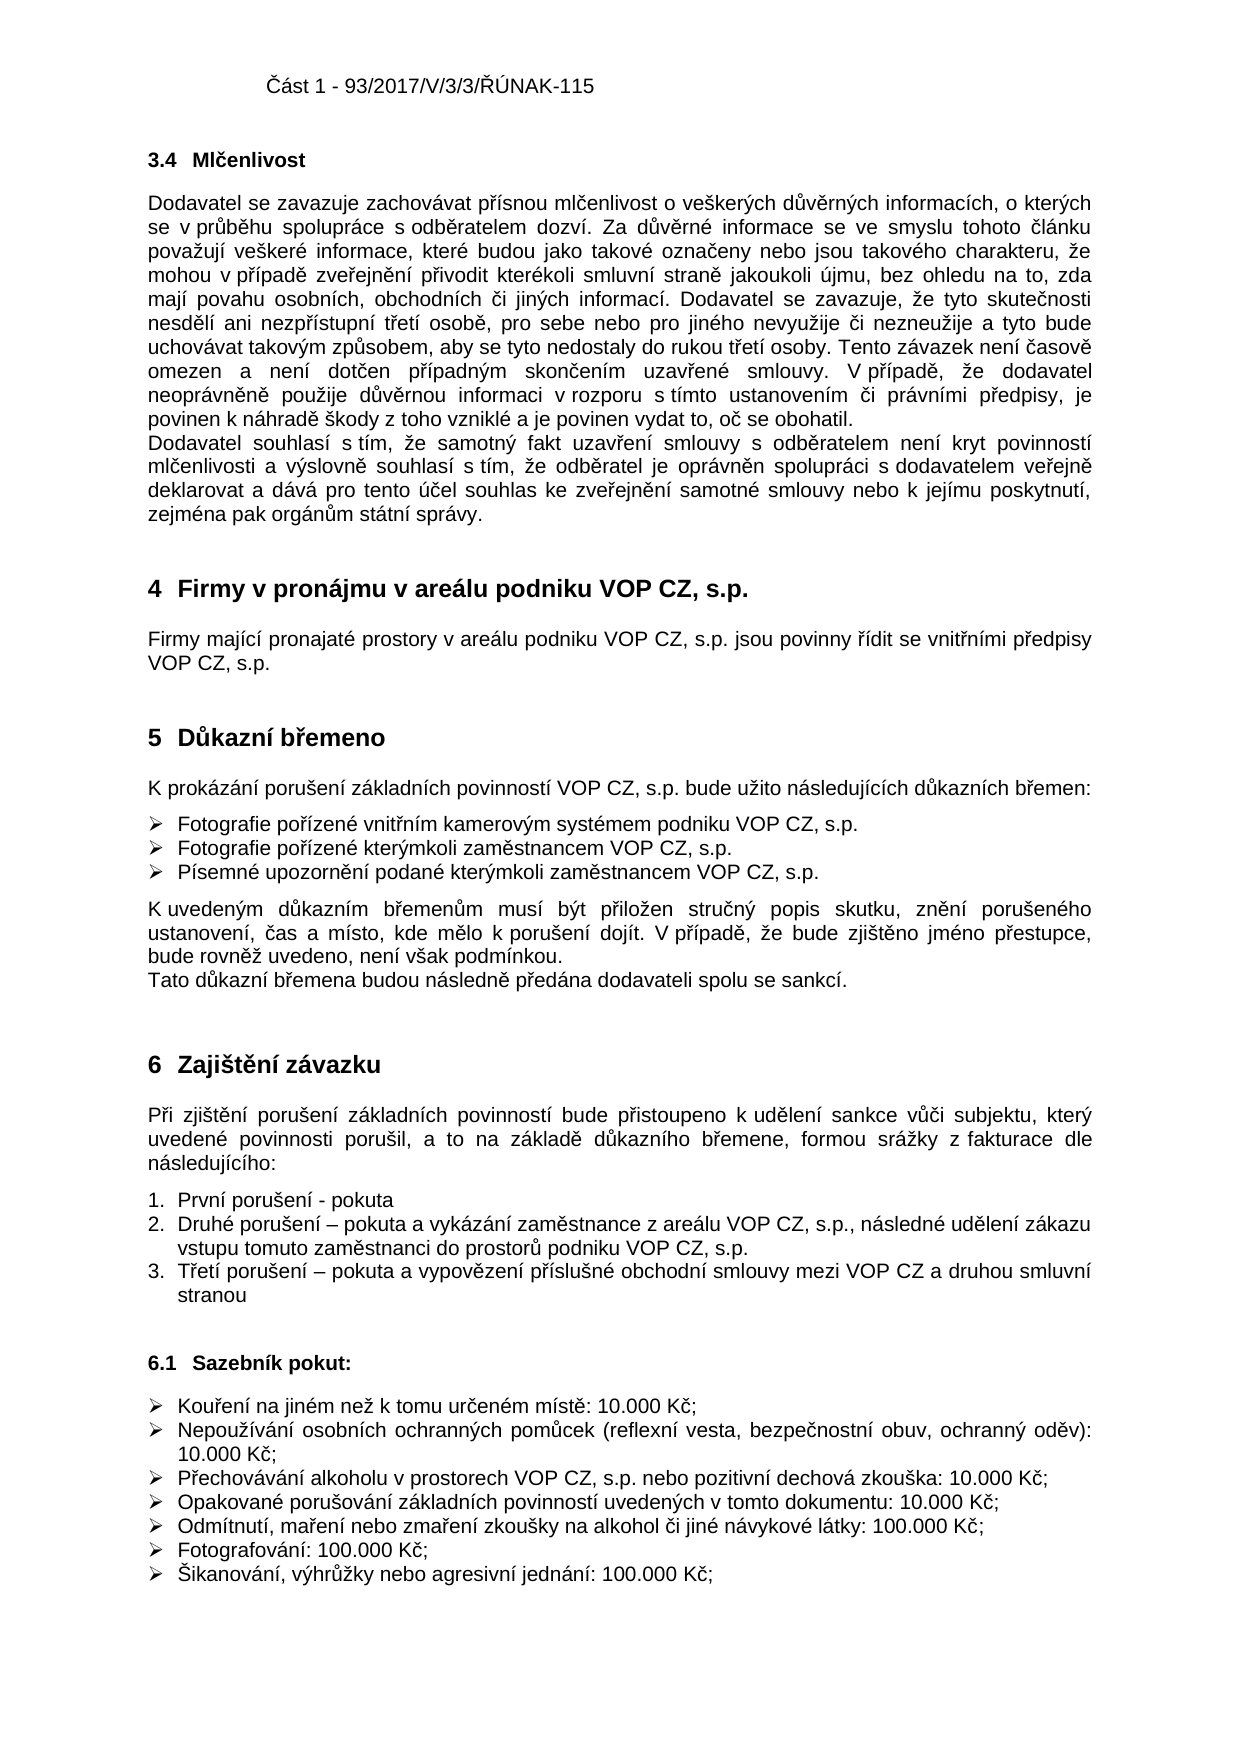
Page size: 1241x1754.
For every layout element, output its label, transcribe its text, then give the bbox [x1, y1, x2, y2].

text Opakované porušování základních povinností uvedených v tomto dokumentu: 10.000 Kč; [148, 1489, 1093, 1514]
subtitle Zajištění závazku [148, 1050, 1093, 1079]
text Přechovávání alkoholu v prostorech VOP CZ, s.p. nebo pozitivní dechová zkouška: 10.000 Kč; [148, 1466, 1093, 1489]
text Písemné upozornění podané kterýmkoli zaměstnancem VOP CZ, s.p. [148, 860, 1093, 884]
subtitle Mlčenlivost [148, 148, 1093, 172]
text Firmy mající pronajaté prostory v areálu podniku VOP CZ, s.p. jsou povinny řídit se vnitřními předpisy VOP CZ, s.p. [148, 627, 1093, 675]
text Fotografování: 100.000 Kč; [148, 1538, 1093, 1562]
text Kouření na jiném než k tomu určeném místě: 10.000 Kč; [148, 1393, 1093, 1417]
subtitle Důkazní břemeno [148, 723, 1093, 751]
text Šikanování, výhrůžky nebo agresivní jednání: 100.000 Kč; [148, 1562, 1093, 1586]
text Dodavatel se zavazuje zachovávat přísnou mlčenlivost o veškerých důvěrných informacích, o kterých se v průběhu spolupráce s odběratelem dozví. Za důvěrné informace se ve smyslu tohoto článku považují veškeré informace, které budou jako takové označeny nebo jsou takového charakteru, že mohou v případě zveřejnění přivodit kterékoli smluvní straně jakoukoli újmu, bez ohledu na to, zda mají povahu osobních, obchodních či jiných informací. Dodavatel se zavazuje, že tyto skutečnosti nesdělí ani nezpřístupní třetí osobě, pro sebe nebo pro jiného nevyužije či nezneužije a tyto bude uchovávat takovým způsobem, aby se tyto nedostaly do rukou třetí osoby. Tento závazek není časově omezen a není dotčen případným skončením uzavřené smlouvy. V případě, že dodavatel neoprávněně použije důvěrnou informaci v rozporu s tímto ustanovením či právními předpisy, je povinen k náhradě škody z toho vzniklé a je povinen vydat to, oč se obohatil. [148, 191, 1093, 430]
subtitle Firmy v pronájmu v areálu podniku VOP CZ, s.p. [148, 574, 1093, 603]
subtitle Sazebník pokut: [148, 1350, 1093, 1374]
text Odmítnutí, maření nebo zmaření zkoušky na alkohol či jiné návykové látky: 100.000 Kč; [148, 1514, 1093, 1538]
text Nepoužívání osobních ochranných pomůcek (reflexní vesta, bezpečnostní obuv, ochranný oděv): 10.000 Kč; [148, 1417, 1093, 1466]
text Při zjištění porušení základních povinností bude přistoupeno k udělení sankce vůči subjektu, který uvedené povinnosti porušil, a to na základě důkazního břemene, formou srážky z fakturace dle následujícího: [148, 1103, 1093, 1175]
list Třetí porušení – pokuta a vypovězení příslušné obchodní smlouvy mezi VOP CZ a druhou smluvní stranou [148, 1259, 1093, 1307]
text K uvedeným důkazním břemenům musí být přiložen stručný popis skutku, znění porušeného ustanovení, čas a místo, kde mělo k porušení dojít. V případě, že bude zjištěno jméno přestupce, bude rovněž uvedeno, není však podmínkou. [148, 896, 1093, 968]
text Fotografie pořízené vnitřním kamerovým systémem podniku VOP CZ, s.p. [148, 812, 1093, 836]
list Druhé porušení – pokuta a vykázání zaměstnance z areálu VOP CZ, s.p., následné udělení zákazu vstupu tomuto zaměstnanci do prostorů podniku VOP CZ, s.p. [148, 1211, 1093, 1259]
text K prokázání porušení základních povinností VOP CZ, s.p. bude užito následujících důkazních břemen: [148, 775, 1093, 799]
text Dodavatel souhlasí s tím, že samotný fakt uzavření smlouvy s odběratelem není kryt povinností mlčenlivosti a výslovně souhlasí s tím, že odběratel je oprávněn spolupráci s dodavatelem veřejně deklarovat a dává pro tento účel souhlas ke zveřejnění samotné smlouvy nebo k jejímu poskytnutí, zejména pak orgánům státní správy. [148, 430, 1093, 526]
text Tato důkazní břemena budou následně předána dodavateli spolu se sankcí. [148, 968, 1093, 992]
text Fotografie pořízené kterýmkoli zaměstnancem VOP CZ, s.p. [148, 836, 1093, 860]
list První porušení - pokuta [148, 1187, 1093, 1211]
